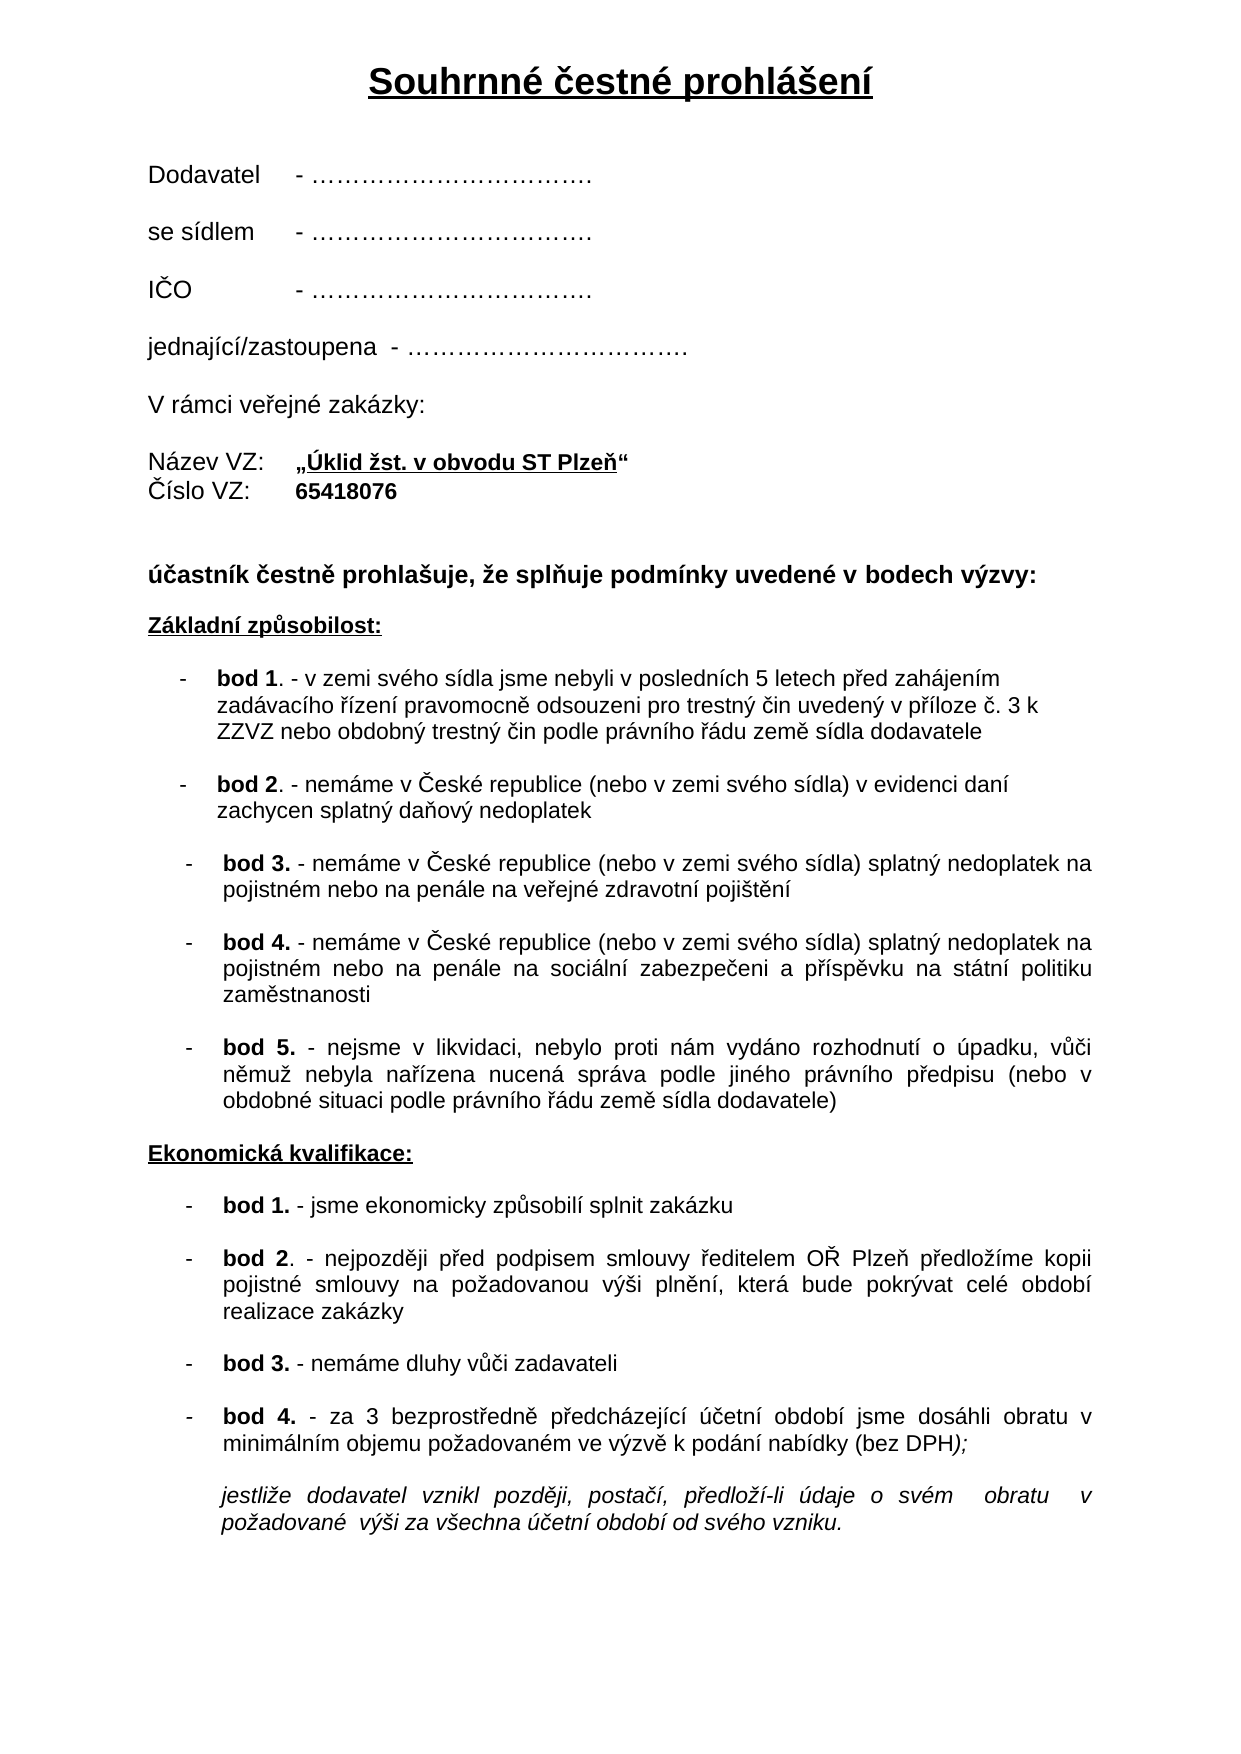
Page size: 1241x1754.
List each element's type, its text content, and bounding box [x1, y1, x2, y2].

text Souhrnné čestné prohlášení [148, 59, 1093, 102]
list bod 5. - nejsme v likvidaci, nebylo proti nám vydáno rozhodnutí o úpadku, vůči němuž nebyla nařízena nucená správa podle jiného právního předpisu (nebo v obdobné situaci podle právního řádu země sídla dodavatele) [185, 1034, 1093, 1113]
list Název VZ: „Úklid žst. v obvodu ST Plzeň“ [148, 447, 1093, 476]
list bod 3. - nemáme v České republice (nebo v zemi svého sídla) splatný nedoplatek na pojistném nebo na penále na veřejné zdravotní pojištění [185, 850, 1093, 902]
list bod 3. - nemáme dluhy vůči zadavateli [185, 1350, 1093, 1377]
text Ekonomická kvalifikace: [148, 1139, 1093, 1166]
text účastník čestně prohlašuje, že splňuje podmínky uvedené v bodech výzvy: [148, 560, 1093, 588]
text jestliže dodavatel vznikl později, postačí, předloží-li údaje o svém obratu v požadované výši za všechna účetní období od svého vzniku. [221, 1482, 1093, 1535]
text jednající/zastoupena - ……………………………. [148, 332, 1093, 361]
list bod 4. - za 3 bezprostředně předcházející účetní období jsme dosáhli obratu v minimálním objemu požadovaném ve výzvě k podání nabídky (bez DPH); [185, 1403, 1093, 1456]
text Základní způsobilost: [148, 612, 1093, 639]
text Dodavatel - ……………………………. [148, 160, 1093, 188]
list bod 1. - jsme ekonomicky způsobilí splnit zakázku [185, 1192, 1093, 1219]
list bod 2. - nejpozději před podpisem smlouvy ředitelem OŘ Plzeň předložíme kopii pojistné smlouvy na požadovanou výši plnění, která bude pokrývat celé období realizace zakázky [185, 1245, 1093, 1324]
list V rámci veřejné zakázky: [148, 390, 1093, 418]
list bod 1. - v zemi svého sídla jsme nebyli v posledních 5 letech před zahájením zadávacího řízení pravomocně odsouzeni pro trestný čin uvedený v příloze č. 3 k ZZVZ nebo obdobný trestný čin podle právního řádu země sídla dodavatele [179, 665, 1093, 744]
list Číslo VZ: 65418076 [148, 476, 1093, 505]
text IČO - ……………………………. [148, 275, 1093, 303]
text se sídlem - ……………………………. [148, 217, 1093, 246]
list bod 4. - nemáme v České republice (nebo v zemi svého sídla) splatný nedoplatek na pojistném nebo na penále na sociální zabezpečeni a příspěvku na státní politiku zaměstnanosti [185, 929, 1093, 1008]
list bod 2. - nemáme v České republice (nebo v zemi svého sídla) v evidenci daní zachycen splatný daňový nedoplatek [179, 771, 1093, 823]
